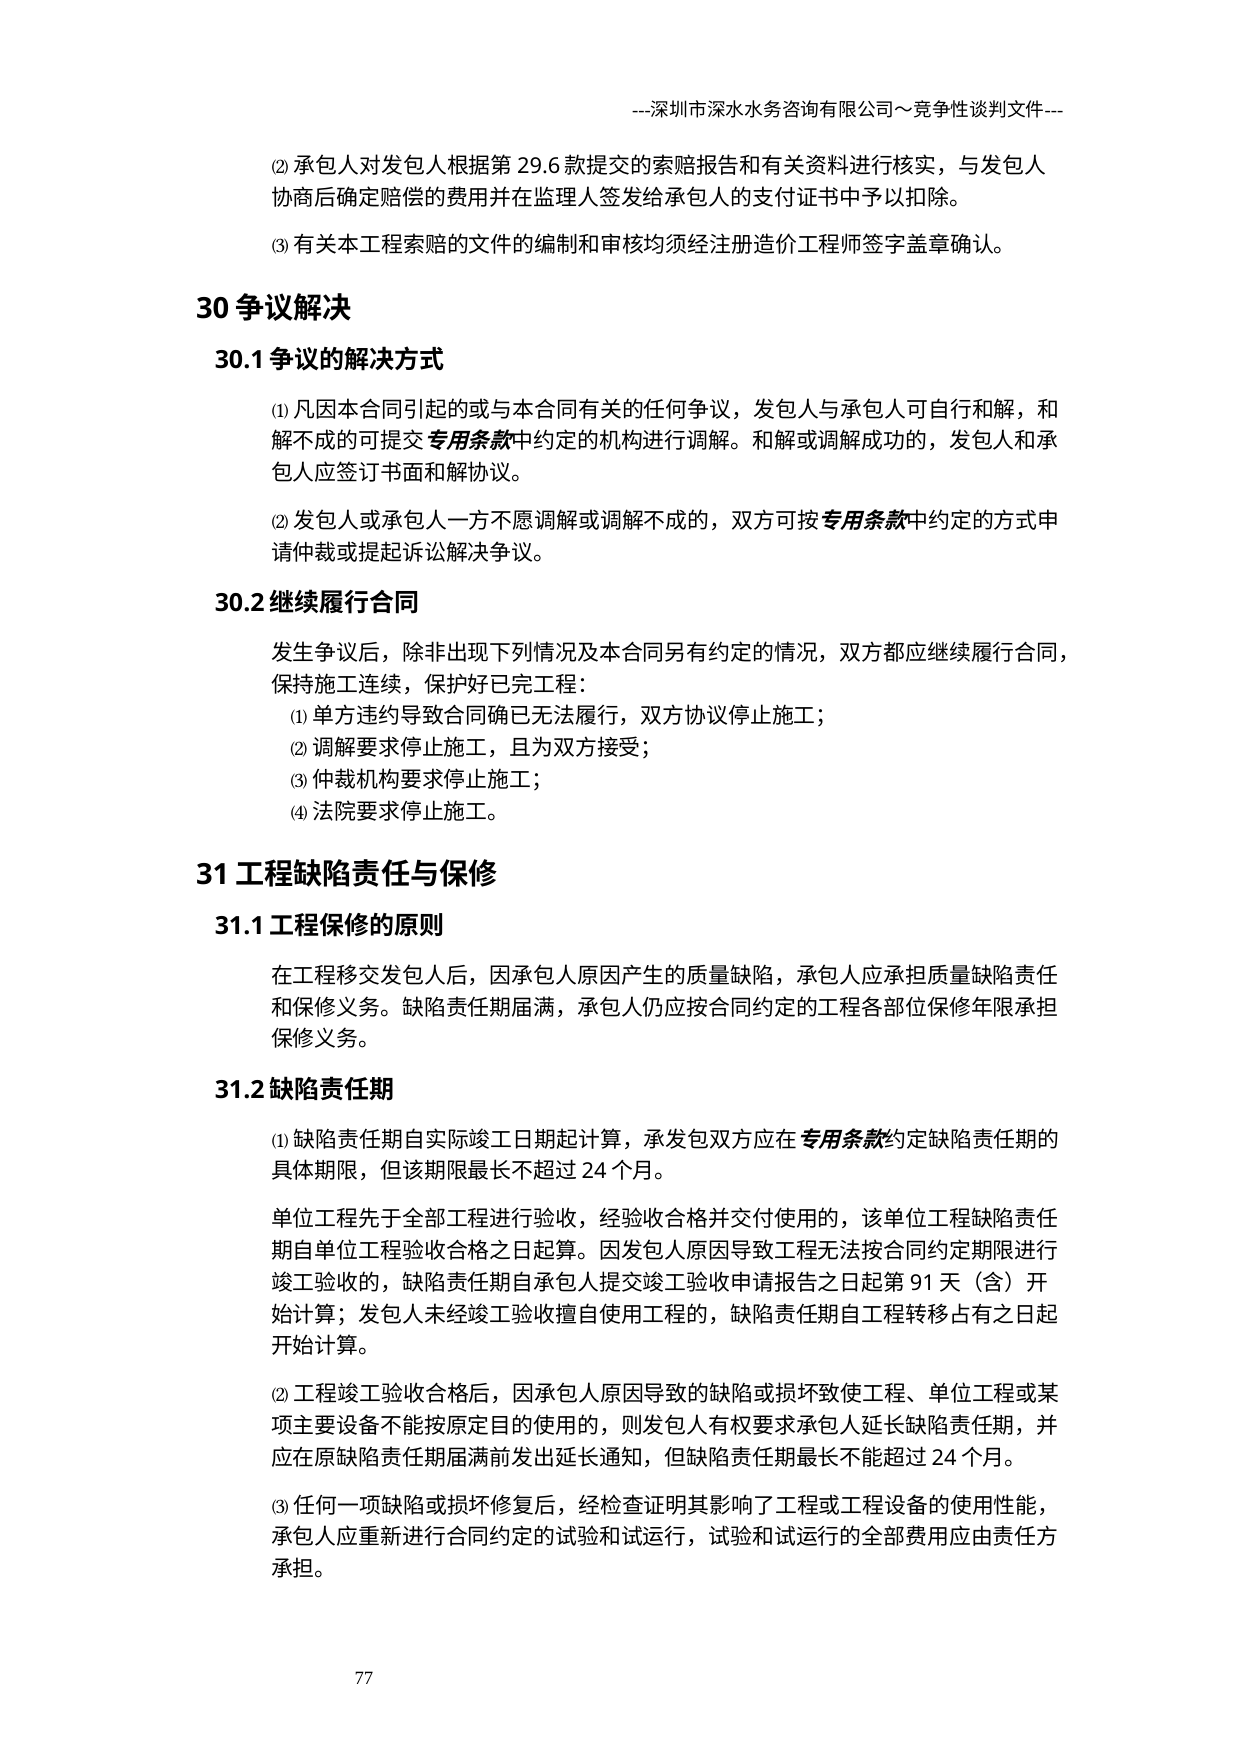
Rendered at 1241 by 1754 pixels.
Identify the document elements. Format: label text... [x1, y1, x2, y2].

text ⑴单方违约导致合同确已无法履行，双方协议停止施工； [289, 698, 1063, 730]
text 30.2继续履行合同 [214, 583, 1063, 619]
text ⑶有关本工程索赔的文件的编制和审核均须经注册造价工程师签字盖章确认。 [271, 227, 1063, 259]
text 单位工程先于全部工程进行验收，经验收合格并交付使用的，该单位工程缺陷责任期自单位工程验收合格之日起算。因发包人原因导致工程无法按合同约定期限进行竣工验收的，缺陷责任期自承包人提交竣工验收申请报告之日起第91天（含）开始计算；发包人未经竣工验收擅自使用工程的，缺陷责任期自工程转移占有之日起开始计算。 [271, 1201, 1063, 1360]
text 31.1工程保修的原则 [214, 905, 1063, 942]
text 在工程移交发包人后，因承包人原因产生的质量缺陷，承包人应承担质量缺陷责任和保修义务。缺陷责任期届满，承包人仍应按合同约定的工程各部位保修年限承担保修义务。 [271, 958, 1063, 1053]
text ⑵调解要求停止施工，且为双方接受； [289, 730, 1063, 762]
text ⑴凡因本合同引起的或与本合同有关的任何争议，发包人与承包人可自行和解，和解不成的可提交专用条款中约定的机构进行调解。和解或调解成功的，发包人和承包人应签订书面和解协议。 [271, 392, 1063, 487]
text 31工程缺陷责任与保修 [196, 851, 1063, 893]
text ⑵发包人或承包人一方不愿调解或调解不成的，双方可按专用条款中约定的方式申请仲裁或提起诉讼解决争议。 [271, 503, 1063, 566]
text 31.2缺陷责任期 [214, 1069, 1063, 1105]
text 发生争议后，除非出现下列情况及本合同另有约定的情况，双方都应继续履行合同，保持施工连续，保护好已完工程： [271, 635, 1063, 698]
text ⑵工程竣工验收合格后，因承包人原因导致的缺陷或损坏致使工程、单位工程或某项主要设备不能按原定目的使用的，则发包人有权要求承包人延长缺陷责任期，并应在原缺陷责任期届满前发出延长通知，但缺陷责任期最长不能超过24个月。 [271, 1376, 1063, 1471]
text ⑷法院要求停止施工。 [289, 794, 1063, 826]
text ⑶任何一项缺陷或损坏修复后，经检查证明其影响了工程或工程设备的使用性能，承包人应重新进行合同约定的试验和试运行，试验和试运行的全部费用应由责任方承担。 [271, 1488, 1063, 1583]
text 30.1争议的解决方式 [214, 339, 1063, 375]
text ⑴缺陷责任期自实际竣工日期起计算，承发包双方应在专用条款约定缺陷责任期的具体期限，但该期限最长不超过24个月。 [271, 1122, 1063, 1185]
text ⑵承包人对发包人根据第29.6款提交的索赔报告和有关资料进行核实，与发包人协商后确定赔偿的费用并在监理人签发给承包人的支付证书中予以扣除。 [271, 148, 1063, 211]
text ⑶仲裁机构要求停止施工； [289, 762, 1063, 794]
text 30争议解决 [196, 284, 1063, 327]
